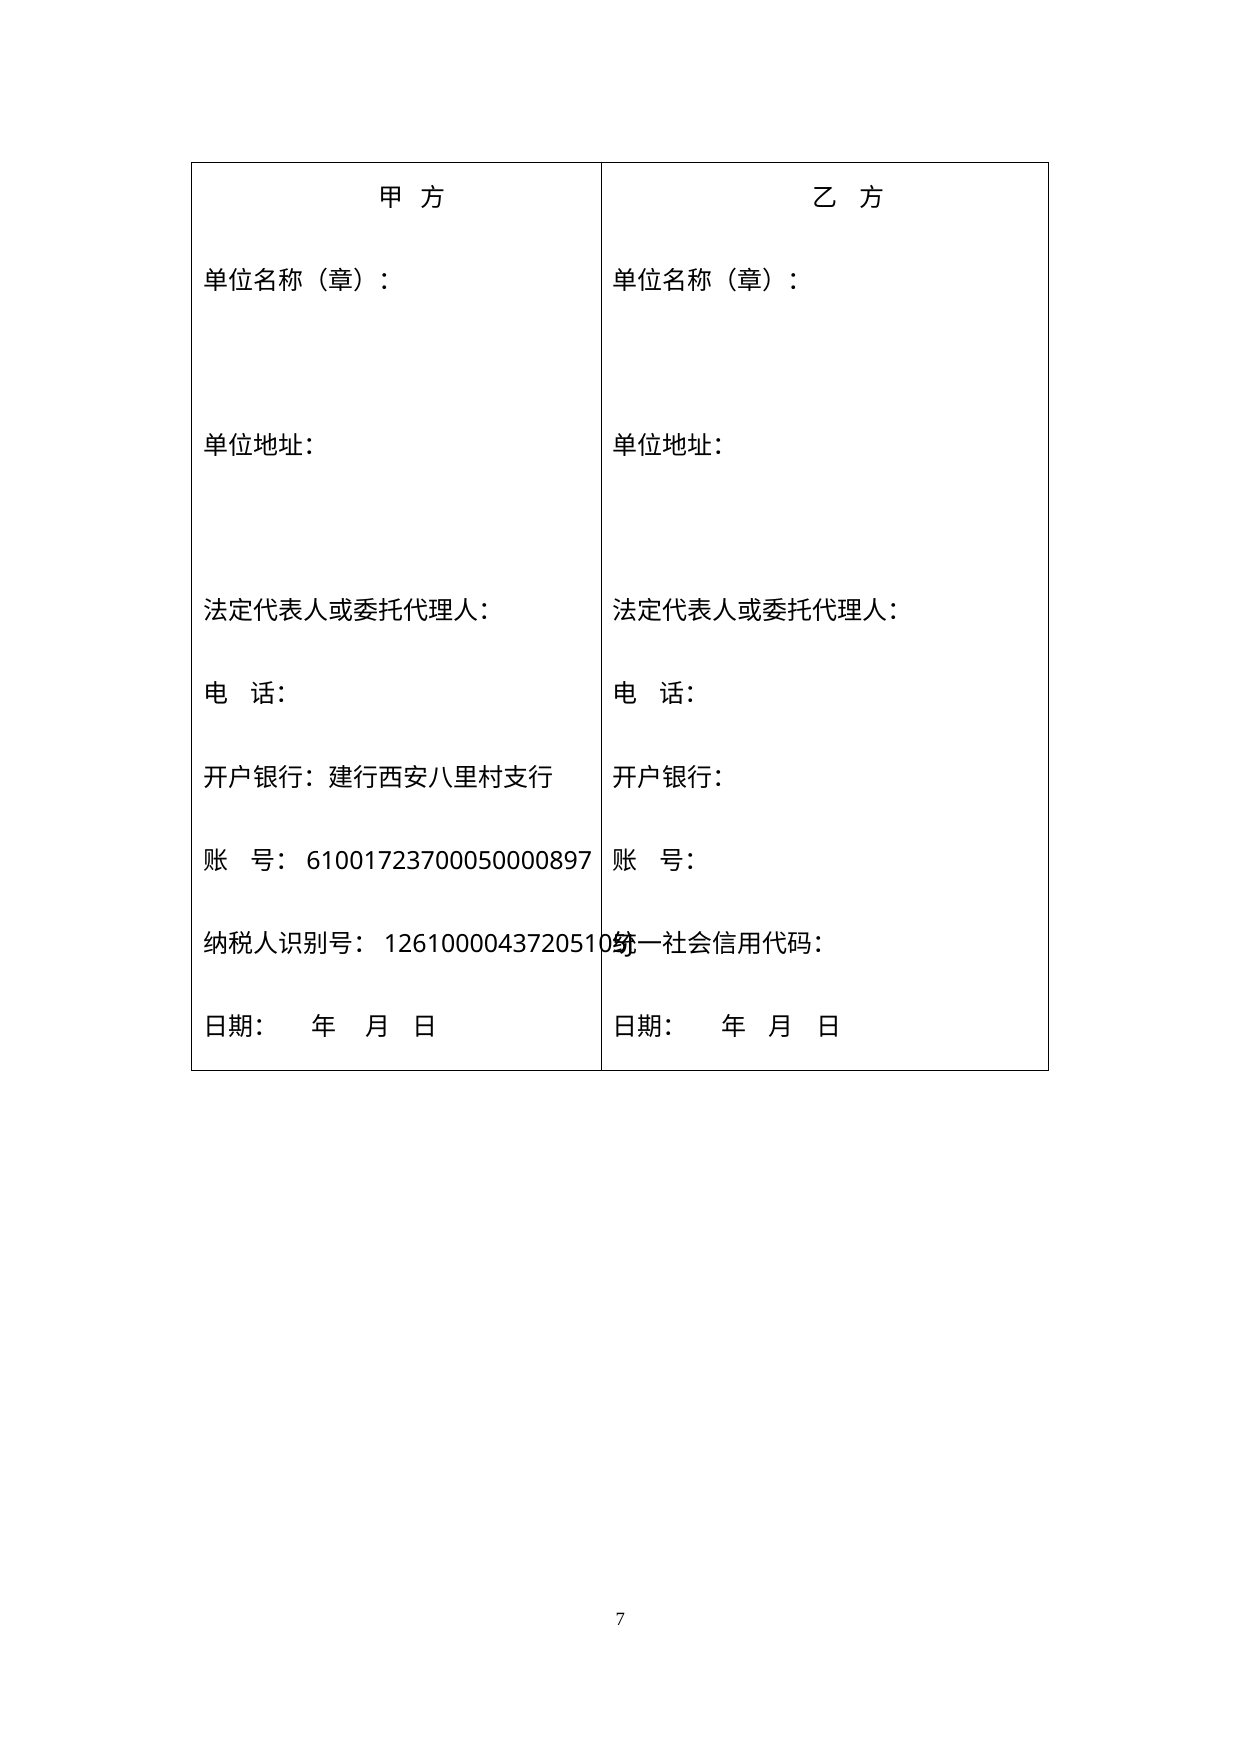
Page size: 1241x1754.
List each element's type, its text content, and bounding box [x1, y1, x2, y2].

table_header 甲 方 单位名称（章）： 单位地址： 法定代表人或委托代理人： 电 话： 开户银行：建行西安八里村支行 账 号： 61001723700050000897 纳税人识别号： 12610000437205105J 日期： 年 月 日 [192, 163, 601, 1069]
table_header 乙 方 单位名称（章）： 单位地址： 法定代表人或委托代理人： 电 话： 开户银行： 账 号： 统一社会信用代码： 日期： 年 月 日 [602, 163, 1048, 1069]
